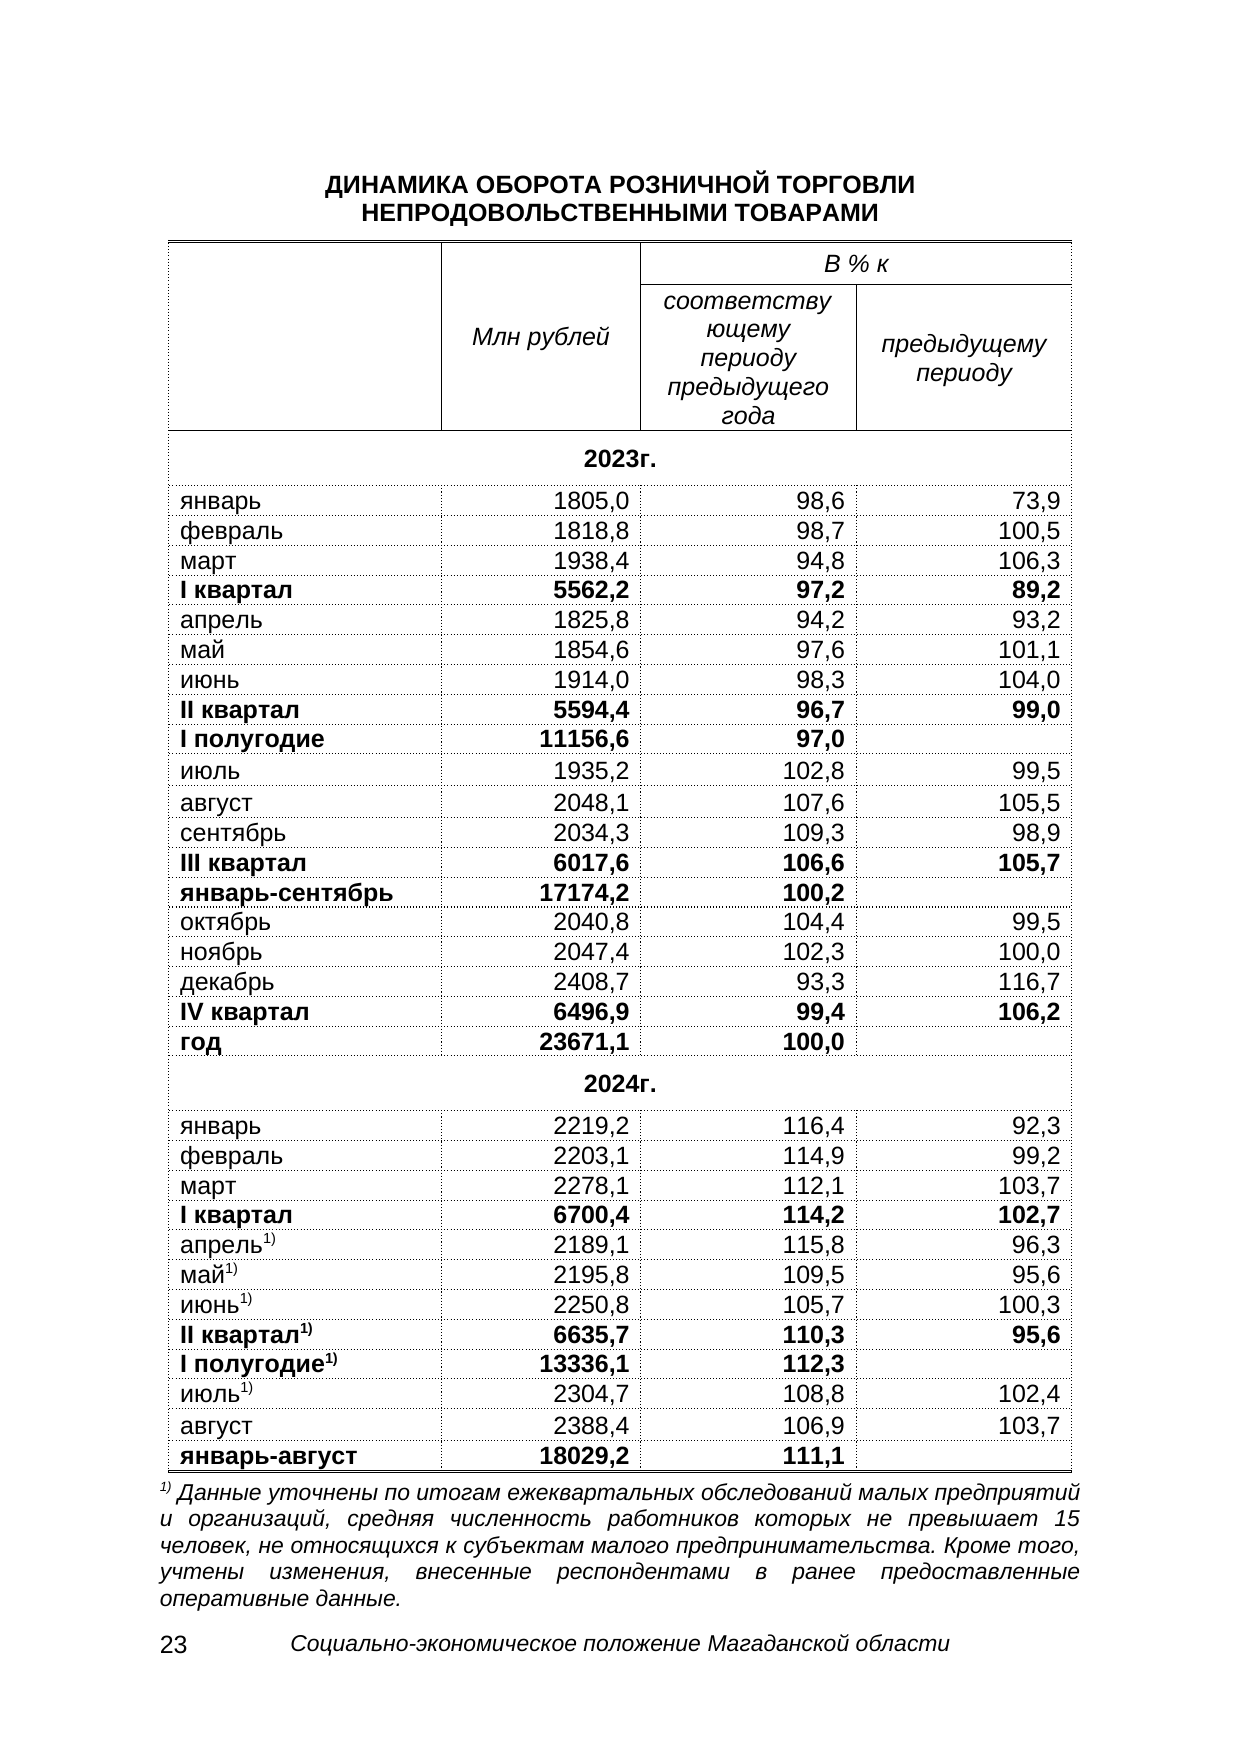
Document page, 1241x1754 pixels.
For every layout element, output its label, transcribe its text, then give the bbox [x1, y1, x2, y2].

text ДИНАМИКА ОБОРОТА РОЗНИЧНОЙ ТОРГОВЛИ НЕПРОДОВОЛЬСТВЕННЫМИ ТОВАРАМИ [159, 170, 1081, 227]
table_cell 2388,4 [441, 1408, 641, 1440]
table_cell 102,8 [641, 753, 856, 785]
table_cell 6700,4 [441, 1200, 641, 1229]
table_cell 116,7 [856, 966, 1072, 996]
table_cell 108,8 [641, 1378, 856, 1408]
table_header В % к [641, 243, 1072, 284]
table_cell 116,4 [641, 1110, 856, 1140]
table_cell 115,8 [641, 1229, 856, 1259]
table_cell 89,2 [856, 575, 1072, 604]
table_cell апрель1) [169, 1229, 441, 1259]
table_cell 106,3 [856, 545, 1072, 574]
table_cell 73,9 [856, 485, 1072, 515]
table_cell 2304,7 [441, 1378, 641, 1408]
table_cell 114,2 [641, 1200, 856, 1229]
table_cell 100,5 [856, 515, 1072, 545]
table_cell 94,2 [641, 604, 856, 634]
table_cell I полугодие1) [169, 1349, 441, 1378]
table_cell 98,7 [641, 515, 856, 545]
table_cell 95,6 [856, 1259, 1072, 1289]
table_cell 5562,2 [441, 575, 641, 604]
table_cell июнь [169, 664, 441, 694]
table_cell июль1) [169, 1378, 441, 1408]
table_cell 98,6 [641, 485, 856, 515]
table_cell 23671,1 [441, 1026, 641, 1055]
table_cell 112,3 [641, 1349, 856, 1378]
table_cell 104,4 [641, 906, 856, 936]
table_cell [856, 1026, 1072, 1055]
table_cell 96,3 [856, 1229, 1072, 1259]
table_cell соответствующему периоду предыдущего года [641, 285, 856, 430]
table_cell 2203,1 [441, 1140, 641, 1170]
table_cell 2195,8 [441, 1259, 641, 1289]
table_cell 100,3 [856, 1289, 1072, 1319]
table_cell 106,9 [641, 1408, 856, 1440]
table_cell июль [169, 753, 441, 785]
table_cell август [169, 785, 441, 817]
table_cell 112,1 [641, 1170, 856, 1199]
table_cell июнь1) [169, 1289, 441, 1319]
table_cell 2278,1 [441, 1170, 641, 1199]
table_cell 109,3 [641, 817, 856, 847]
table_cell 106,6 [641, 847, 856, 877]
table_cell 93,2 [856, 604, 1072, 634]
table_cell 17174,2 [441, 877, 641, 906]
table_cell [856, 1349, 1072, 1378]
table_cell 1854,6 [441, 634, 641, 664]
table_cell 2048,1 [441, 785, 641, 817]
table_cell 105,7 [856, 847, 1072, 877]
table_cell 98,9 [856, 817, 1072, 847]
table_cell II квартал [169, 694, 441, 723]
table_cell II квартал1) [169, 1319, 441, 1348]
table_cell 99,0 [856, 694, 1072, 723]
table_cell 99,5 [856, 753, 1072, 785]
text 1) Данные уточнены по итогам ежеквартальных обследований малых предприятий и организаций, средняя численность работников которых не превышает 15 человек, не относящихся к субъектам малого предпринимательства. Кроме того, учтены изменения, внесенные респондентами в ранее предоставленные оперативные данные. [159, 1479, 1081, 1611]
table_cell 2189,1 [441, 1229, 641, 1259]
table_cell март [169, 545, 441, 574]
table_cell 2250,8 [441, 1289, 641, 1319]
table_cell 100,2 [641, 877, 856, 906]
table_cell 114,9 [641, 1140, 856, 1170]
table_cell год [169, 1026, 441, 1055]
table_cell 2040,8 [441, 906, 641, 936]
table_cell 97,0 [641, 724, 856, 753]
table_cell 109,5 [641, 1259, 856, 1289]
table_cell предыдущему периоду [857, 285, 1072, 430]
table_cell 100,0 [856, 936, 1072, 966]
table_cell 11156,6 [441, 724, 641, 753]
table_cell 97,2 [641, 575, 856, 604]
table_cell февраль [169, 515, 441, 545]
table_cell I полугодие [169, 724, 441, 753]
table_cell 2023г. [169, 431, 1072, 485]
table_cell IV квартал [169, 996, 441, 1026]
table_cell январь [169, 485, 441, 515]
table_cell декабрь [169, 966, 441, 996]
table_cell 97,6 [641, 634, 856, 664]
table_cell 5594,4 [441, 694, 641, 723]
table_cell октябрь [169, 906, 441, 936]
table_cell 103,7 [856, 1170, 1072, 1199]
table_cell 2408,7 [441, 966, 641, 996]
table_cell 100,0 [641, 1026, 856, 1055]
table_cell 104,0 [856, 664, 1072, 694]
table_cell май [169, 634, 441, 664]
table_cell 92,3 [856, 1110, 1072, 1140]
table_cell 103,7 [856, 1408, 1072, 1440]
table_cell 13336,1 [441, 1349, 641, 1378]
table_cell 99,5 [856, 906, 1072, 936]
table_cell [856, 724, 1072, 753]
table_cell 102,3 [641, 936, 856, 966]
table_cell 1825,8 [441, 604, 641, 634]
table_cell 96,7 [641, 694, 856, 723]
table_cell 93,3 [641, 966, 856, 996]
table_cell 110,3 [641, 1319, 856, 1348]
table_cell 105,5 [856, 785, 1072, 817]
table_cell [856, 1440, 1072, 1470]
table_cell март [169, 1170, 441, 1199]
table_cell 1914,0 [441, 664, 641, 694]
table_cell 2024г. [169, 1055, 1072, 1110]
table_cell 101,1 [856, 634, 1072, 664]
table_cell сентябрь [169, 817, 441, 847]
table_cell 6017,6 [441, 847, 641, 877]
table_header Млн рублей [442, 243, 640, 430]
table_header [169, 243, 441, 430]
table_cell III квартал [169, 847, 441, 877]
table_cell 1818,8 [441, 515, 641, 545]
table_cell 1938,4 [441, 545, 641, 574]
table_cell I квартал [169, 575, 441, 604]
table_cell 106,2 [856, 996, 1072, 1026]
table_cell 98,3 [641, 664, 856, 694]
table_cell 6635,7 [441, 1319, 641, 1348]
table_cell 99,4 [641, 996, 856, 1026]
table_cell 18029,2 [441, 1440, 641, 1470]
table_cell февраль [169, 1140, 441, 1170]
table_cell 105,7 [641, 1289, 856, 1319]
table_cell 99,2 [856, 1140, 1072, 1170]
table_cell январь [169, 1110, 441, 1140]
table_cell 107,6 [641, 785, 856, 817]
table_cell ноябрь [169, 936, 441, 966]
table_cell 102,4 [856, 1378, 1072, 1408]
table_cell август [169, 1408, 441, 1440]
table_cell 102,7 [856, 1200, 1072, 1229]
table_cell январь-август [169, 1440, 441, 1470]
table_cell апрель [169, 604, 441, 634]
table_cell 111,1 [641, 1440, 856, 1470]
table_cell 2047,4 [441, 936, 641, 966]
table_cell 95,6 [856, 1319, 1072, 1348]
table_cell май1) [169, 1259, 441, 1289]
table_cell 94,8 [641, 545, 856, 574]
table_cell 1935,2 [441, 753, 641, 785]
table_cell 1805,0 [441, 485, 641, 515]
table_cell 2034,3 [441, 817, 641, 847]
table_cell [856, 877, 1072, 906]
table_cell январь-сентябрь [169, 877, 441, 906]
table_cell I квартал [169, 1200, 441, 1229]
table_cell 2219,2 [441, 1110, 641, 1140]
table_cell 6496,9 [441, 996, 641, 1026]
